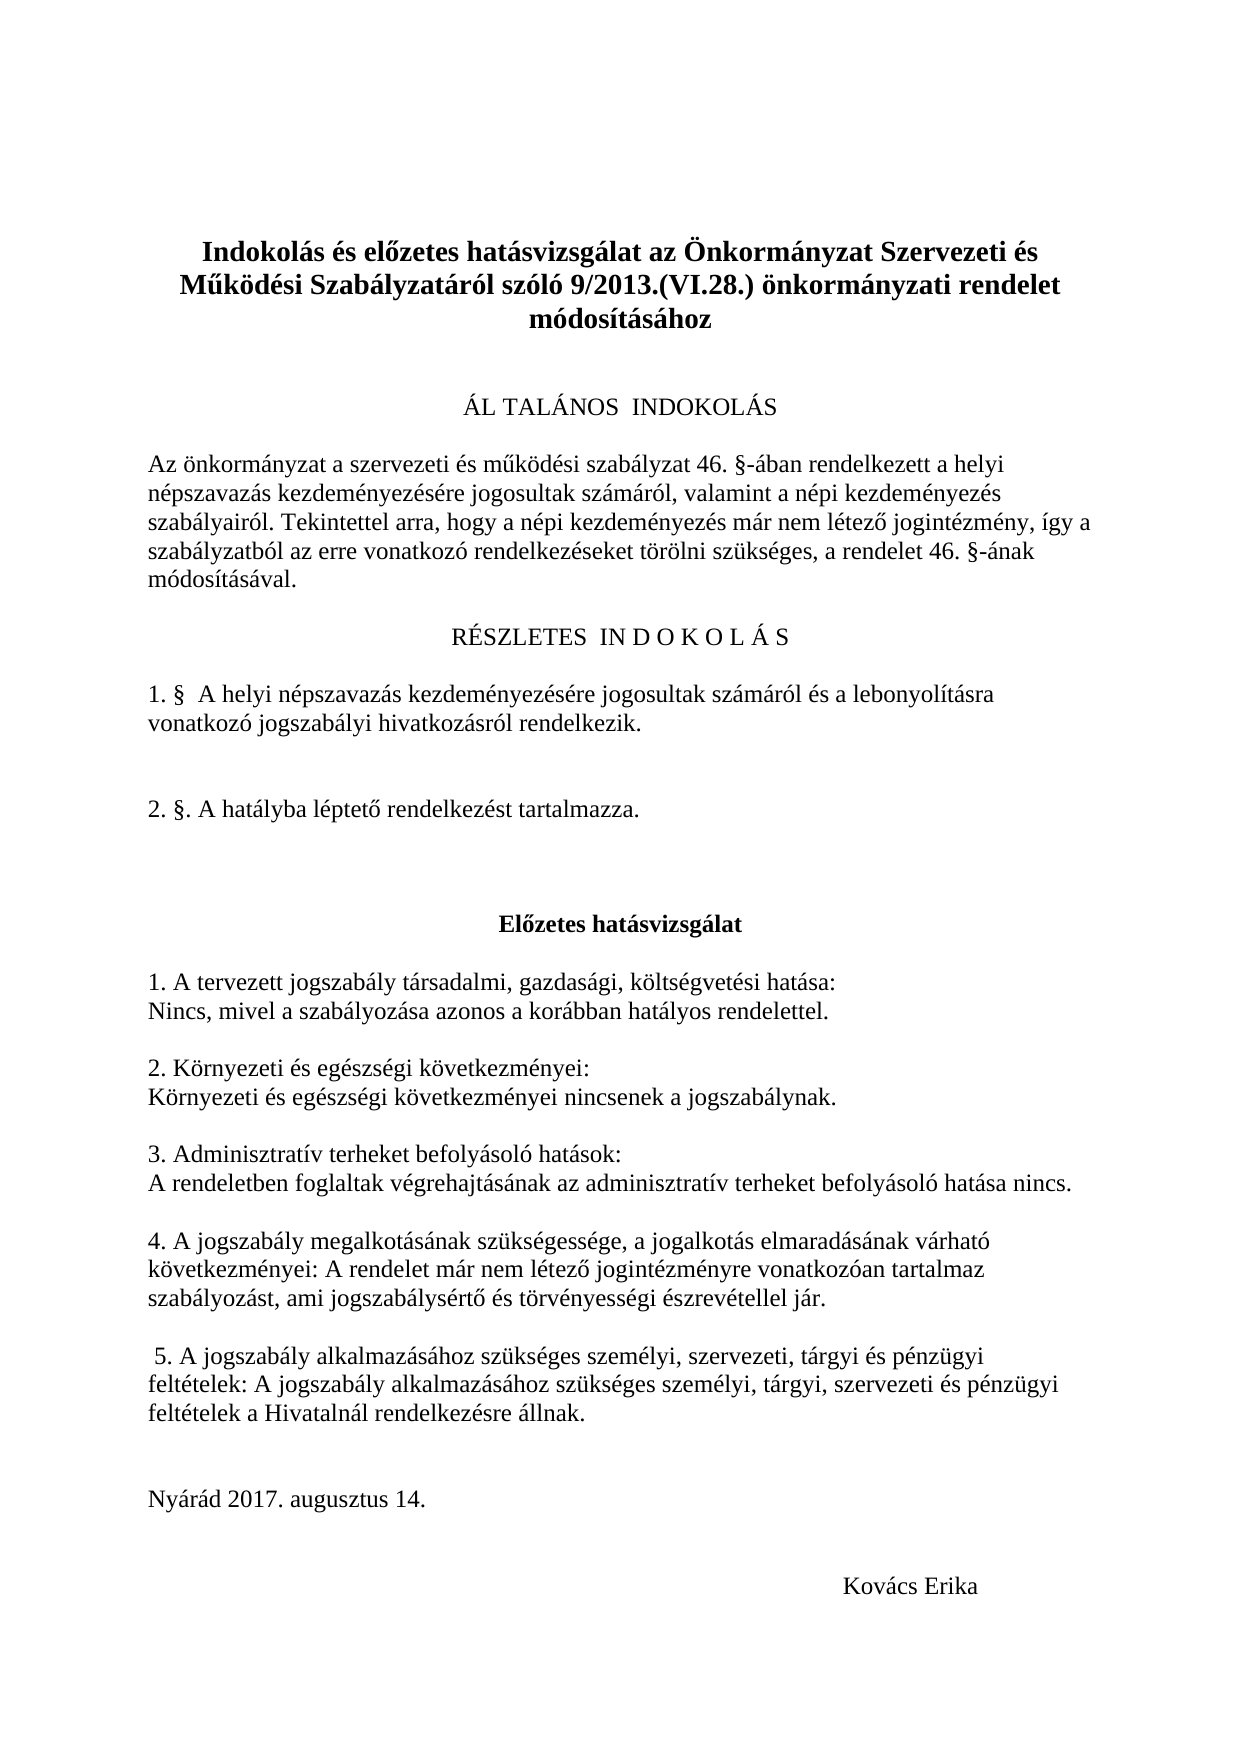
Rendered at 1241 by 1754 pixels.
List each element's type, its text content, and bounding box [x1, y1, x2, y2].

text Az önkormányzat a szervezeti és működési szabályzat 46. §-ában rendelkezett a helyi népszavazás kezdeményezésére jogosultak számáról, valamint a népi kezdeményezés szabályairól. Tekintettel arra, hogy a népi kezdeményezés már nem létező jogintézmény, így a szabályzatból az erre vonatkozó rendelkezéseket törölni szükséges, a rendelet 46. §-ának módosításával. [148, 449, 1093, 593]
text 2. §. A hatályba léptető rendelkezést tartalmazza. [148, 794, 1093, 823]
text A rendeletben foglaltak végrehajtásának az adminisztratív terheket befolyásoló hatása nincs. [148, 1168, 1093, 1197]
text Előzetes hatásvizsgálat [148, 909, 1093, 938]
text ÁL TALÁNOS INDOKOLÁS [148, 392, 1093, 421]
text Környezeti és egészségi következményei nincsenek a jogszabálynak. [148, 1082, 1093, 1111]
text 2. Környezeti és egészségi következményei: [148, 1053, 1093, 1082]
text 1. § A helyi népszavazás kezdeményezésére jogosultak számáról és a lebonyolításra vonatkozó jogszabályi hivatkozásról rendelkezik. [148, 679, 1093, 737]
text Nincs, mivel a szabályozása azonos a korábban hatályos rendelettel. [148, 996, 1093, 1024]
text Nyárád 2017. augusztus 14. [148, 1484, 1093, 1513]
text Indokolás és előzetes hatásvizsgálat az Önkormányzat Szervezeti és Működési Szabályzatáról szóló 9/2013.(VI.28.) önkormányzati rendelet módosításához [148, 234, 1093, 334]
text Kovács Erika [148, 1571, 1093, 1599]
text 5. A jogszabály alkalmazásához szükséges személyi, szervezeti, tárgyi és pénzügyi [148, 1341, 1093, 1369]
text 1. A tervezett jogszabály társadalmi, gazdasági, költségvetési hatása: [148, 967, 1093, 996]
text RÉSZLETES IN D O K O L Á S [148, 622, 1093, 651]
text feltételek: A jogszabály alkalmazásához szükséges személyi, tárgyi, szervezeti és pénzügyi feltételek a Hivatalnál rendelkezésre állnak. [148, 1369, 1093, 1427]
text 4. A jogszabály megalkotásának szükségessége, a jogalkotás elmaradásának várható következményei: A rendelet már nem létező jogintézményre vonatkozóan tartalmaz szabályozást, ami jogszabálysértő és törvényességi észrevétellel jár. [148, 1226, 1093, 1312]
text 3. Adminisztratív terheket befolyásoló hatások: [148, 1139, 1093, 1168]
